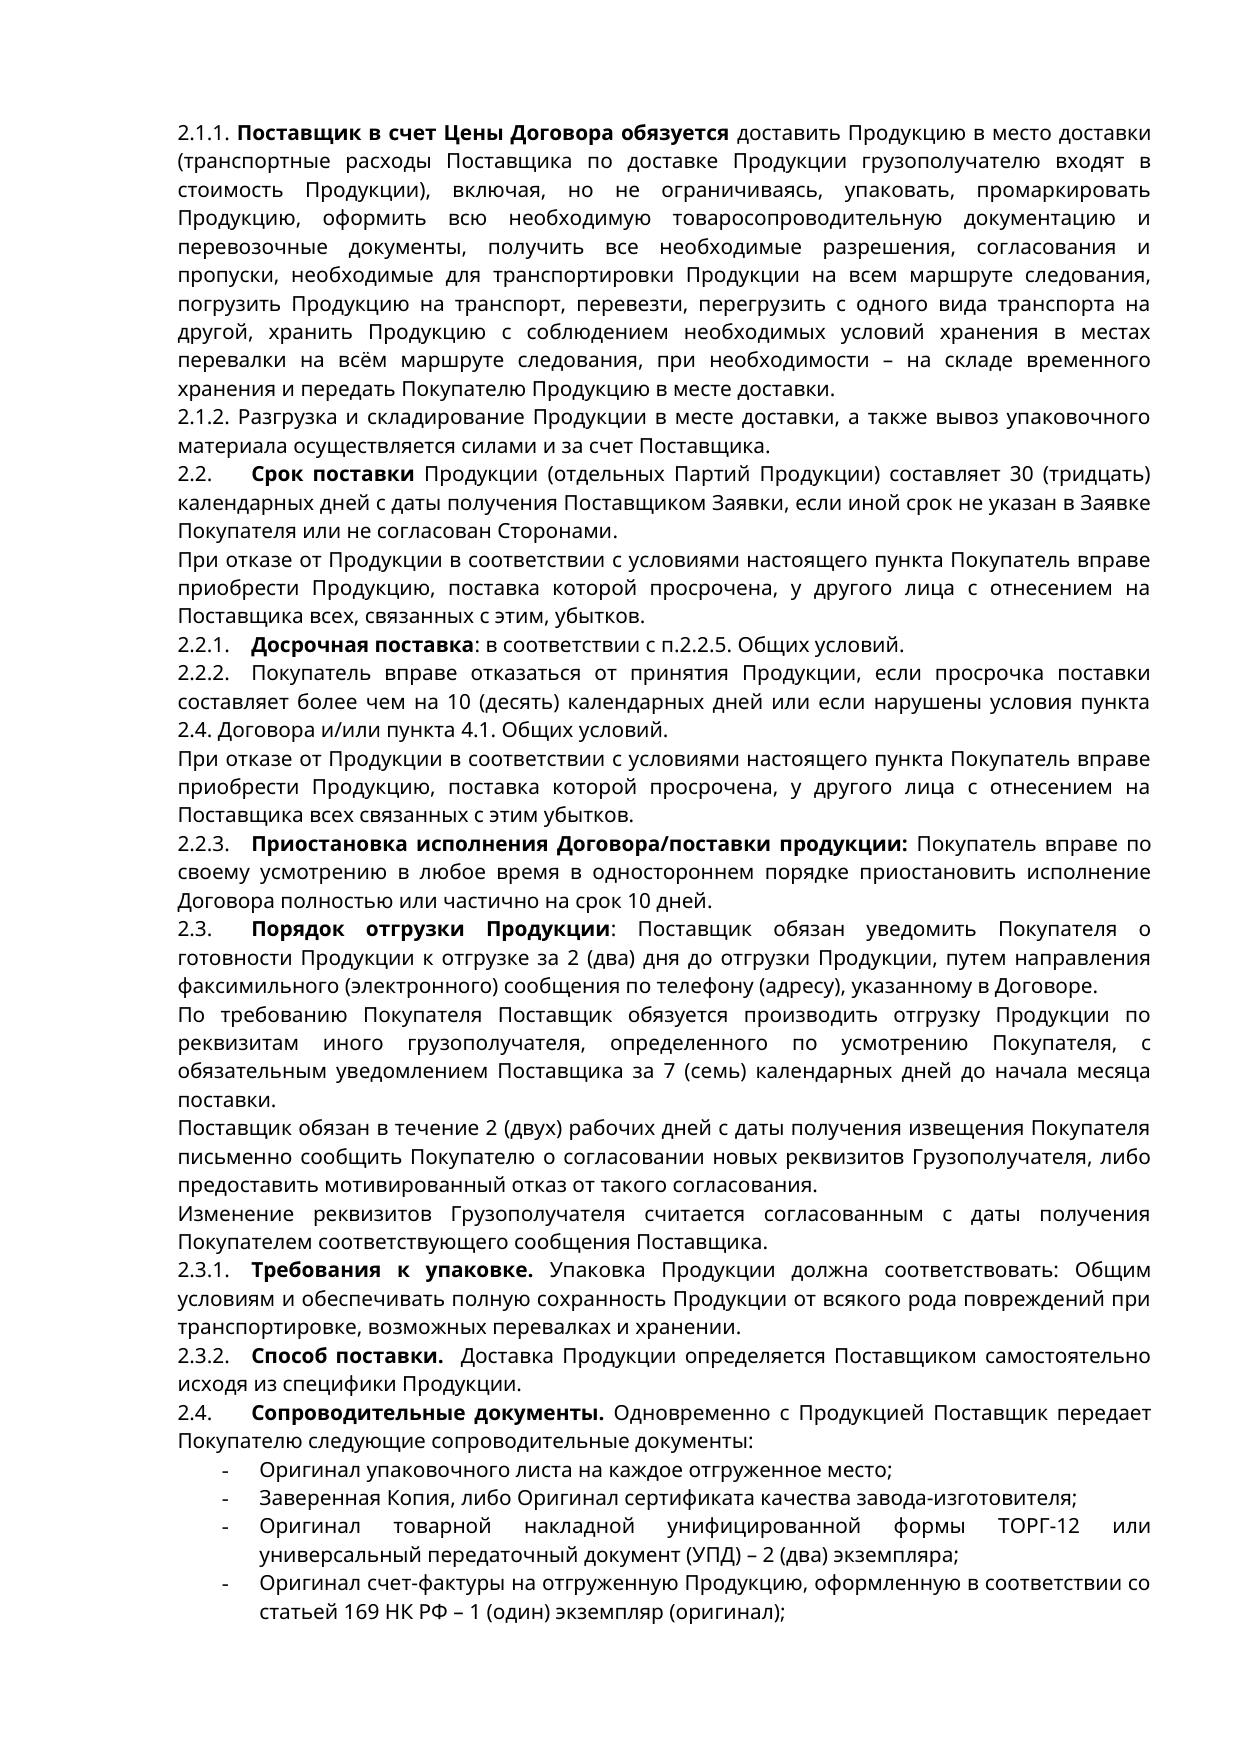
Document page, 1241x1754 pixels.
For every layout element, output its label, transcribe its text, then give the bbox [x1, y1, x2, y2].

text Изменение реквизитов Грузополучателя считается согласованным с даты получения Покупателем соответствующего сообщения Поставщика. [177, 1199, 1152, 1256]
list При отказе от Продукции в соответствии с условиями настоящего пункта Покупатель вправе приобрести Продукцию, поставка которой просрочена, у другого лица с отнесением на Поставщика всех, связанных с этим, убытков. [177, 545, 1152, 630]
list Покупатель вправе отказаться от принятия Продукции, если просрочка поставки составляет более чем на 10 (десять) календарных дней или если нарушены условия пункта 2.4. Договора и/или пункта 4.1. Общих условий. [177, 658, 1152, 744]
text Поставщик обязан в течение 2 (двух) рабочих дней с даты получения извещения Покупателя письменно сообщить Покупателю о согласовании новых реквизитов Грузополучателя, либо предоставить мотивированный отказ от такого согласования. [177, 1113, 1152, 1199]
list 2.1.1. Поставщик в счет Цены Договора обязуется доставить Продукцию в место доставки (транспортные расходы Поставщика по доставке Продукции грузополучателю входят в стоимость Продукции), включая, но не ограничиваясь, упаковать, промаркировать Продукцию, оформить всю необходимую товаросопроводительную документацию и перевозочные документы, получить все необходимые разрешения, согласования и пропуски, необходимые для транспортировки Продукции на всем маршруте следования, погрузить Продукцию на транспорт, перевезти, перегрузить с одного вида транспорта на другой, хранить Продукцию с соблюдением необходимых условий хранения в местах перевалки на всём маршруте следования, при необходимости – на складе временного хранения и передать Покупателю Продукцию в месте доставки. [177, 118, 1152, 402]
text По требованию Покупателя Поставщик обязуется производить отгрузку Продукции по реквизитам иного грузополучателя, определенного по усмотрению Покупателя, с обязательным уведомлением Поставщика за 7 (семь) календарных дней до начала месяца поставки. [177, 1000, 1152, 1113]
list Сопроводительные документы. Одновременно с Продукцией Поставщик передает Покупателю следующие сопроводительные документы: [177, 1398, 1152, 1455]
list Досрочная поставка: в соответствии с п.2.2.5. Общих условий. [177, 630, 1152, 658]
list Заверенная Копия, либо Оригинал сертификата качества завода-изготовителя; [222, 1483, 1152, 1512]
list Срок поставки Продукции (отдельных Партий Продукции) составляет 30 (тридцать) календарных дней с даты получения Поставщиком Заявки, если иной срок не указан в Заявке Покупателя или не согласован Сторонами. [177, 459, 1152, 545]
list Оригинал счет-фактуры на отгруженную Продукцию, оформленную в соответствии со статьей 169 НК РФ – 1 (один) экземпляр (оригинал); [222, 1568, 1152, 1625]
text При отказе от Продукции в соответствии с условиями настоящего пункта Покупатель вправе приобрести Продукцию, поставка которой просрочена, у другого лица с отнесением на Поставщика всех связанных с этим убытков. [177, 744, 1152, 829]
list Оригинал упаковочного листа на каждое отгруженное место; [222, 1455, 1152, 1483]
list Порядок отгрузки Продукции: Поставщик обязан уведомить Покупателя о готовности Продукции к отгрузке за 2 (два) дня до отгрузки Продукции, путем направления факсимильного (электронного) сообщения по телефону (адресу), указанному в Договоре. [177, 914, 1152, 1000]
list Требования к упаковке. Упаковка Продукции должна соответствовать: Общим условиям и обеспечивать полную сохранность Продукции от всякого рода повреждений при транспортировке, возможных перевалках и хранении. [177, 1256, 1152, 1341]
list Оригинал товарной накладной унифицированной формы ТОРГ-12 или универсальный передаточный документ (УПД) – 2 (два) экземпляра; [222, 1512, 1152, 1568]
list Способ поставки. Доставка Продукции определяется Поставщиком самостоятельно исходя из специфики Продукции. [177, 1341, 1152, 1398]
list Приостановка исполнения Договора/поставки продукции: Покупатель вправе по своему усмотрению в любое время в одностороннем порядке приостановить исполнение Договора полностью или частично на срок 10 дней. [177, 829, 1152, 914]
list 2.1.2. Разгрузка и складирование Продукции в месте доставки, а также вывоз упаковочного материала осуществляется силами и за счет Поставщика. [177, 402, 1152, 459]
